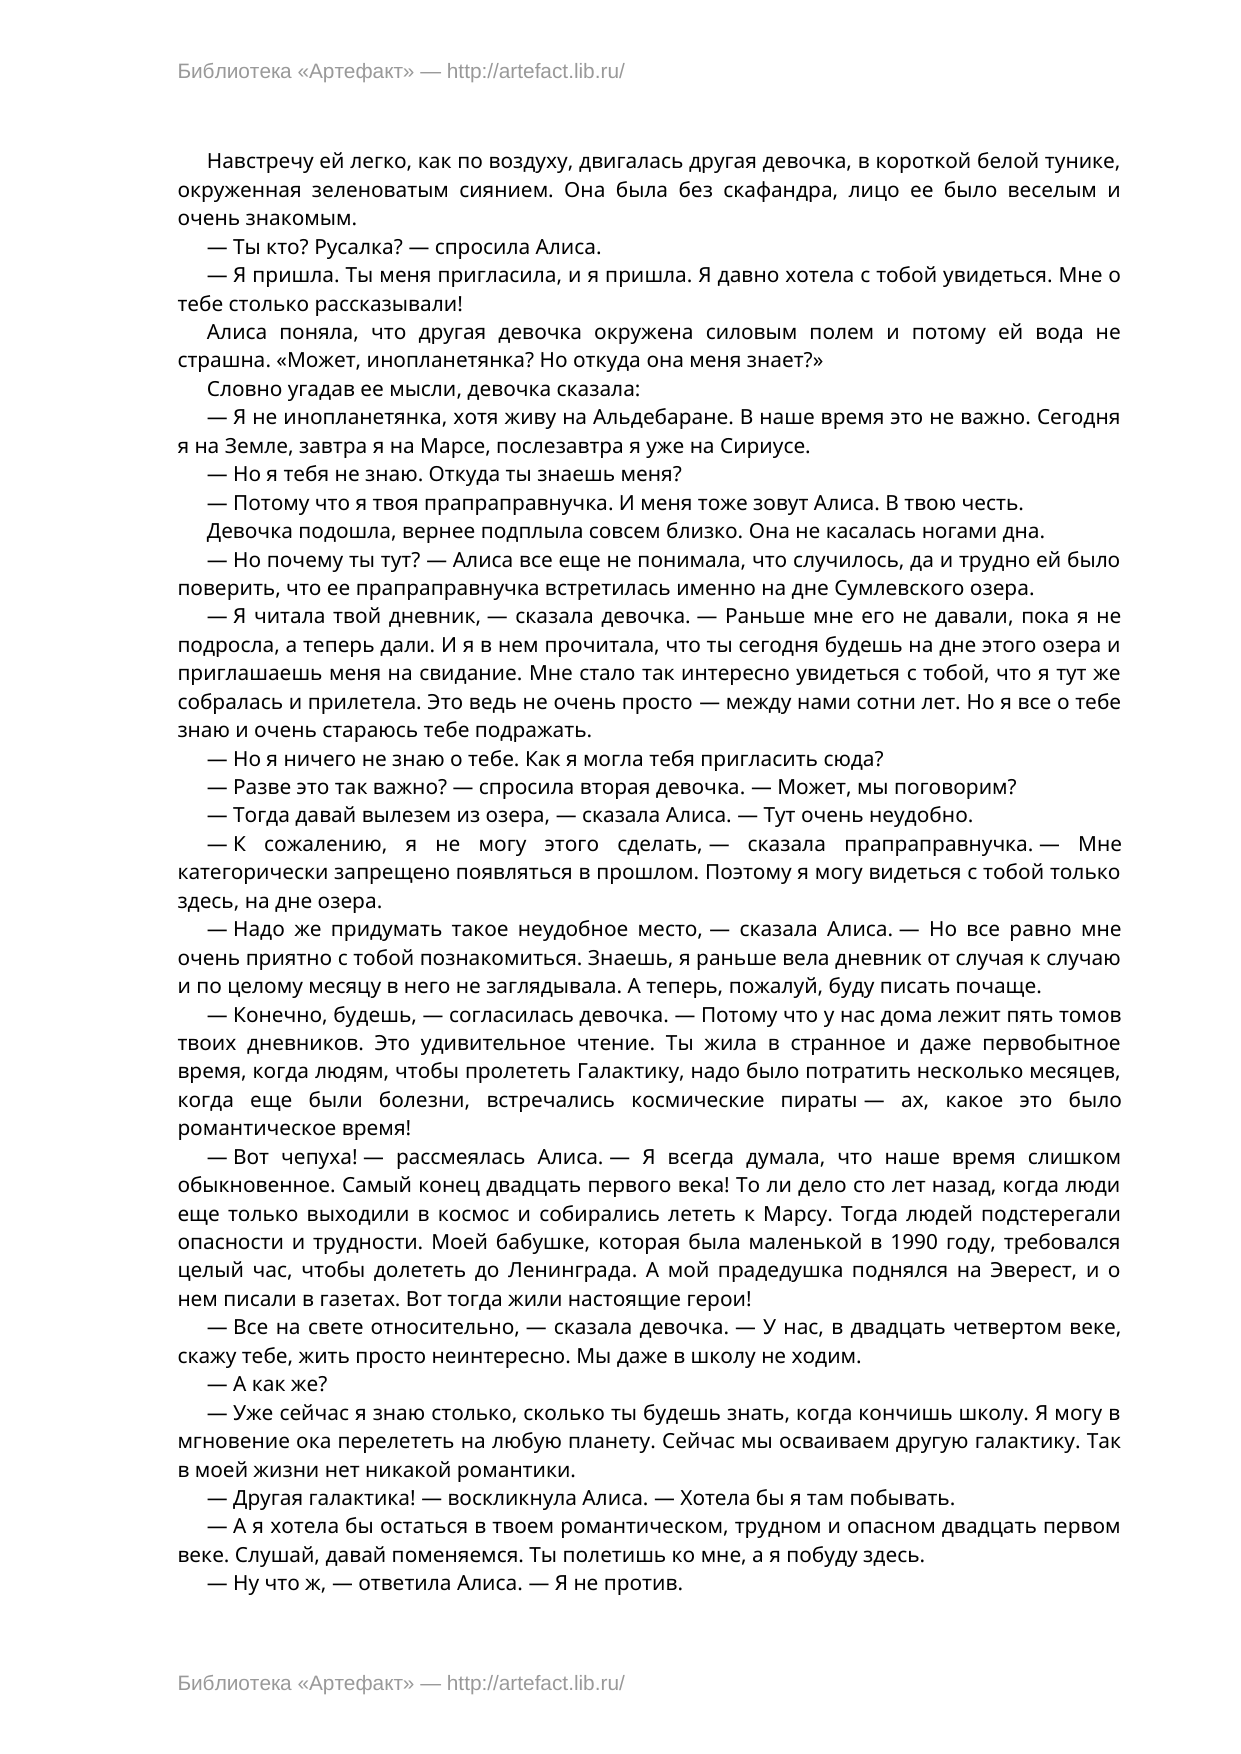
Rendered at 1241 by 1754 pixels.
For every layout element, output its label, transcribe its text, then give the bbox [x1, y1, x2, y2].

text — Я пришла. Ты меня пригласила, и я пришла. Я давно хотела с тобой увидеться. Мне о тебе столько рассказывали! [177, 260, 1122, 317]
text — Потому что я твоя прапраправнучка. И меня тоже зовут Алиса. В твою честь. [177, 488, 1122, 516]
text — Ты кто? Русалка? — спросила Алиса. [177, 232, 1122, 260]
text Словно угадав ее мысли, девочка сказала: [177, 374, 1122, 402]
text Алиса поняла, что другая девочка окружена силовым полем и потому ей вода не страшна. «Может, инопланетянка? Но откуда она меня знает?» [177, 317, 1122, 374]
text — Но я ничего не знаю о тебе. Как я могла тебя пригласить сюда? [177, 744, 1122, 772]
text — Другая галактика! — воскликнула Алиса. — Хотела бы я там побывать. [177, 1483, 1122, 1512]
text — К сожалению, я не могу этого сделать, — сказала прапраправнучка. — Мне категорически запрещено появляться в прошлом. Поэтому я могу видеться с тобой только здесь, на дне озера. [177, 829, 1122, 914]
text — Разве это так важно? — спросила вторая девочка. — Может, мы поговорим? [177, 772, 1122, 801]
text — А как же? [177, 1369, 1122, 1398]
text — Я читала твой дневник, — сказала девочка. — Раньше мне его не давали, пока я не подросла, а теперь дали. И я в нем прочитала, что ты сегодня будешь на дне этого озера и приглашаешь меня на свидание. Мне стало так интересно увидеться с тобой, что я тут же собралась и прилетела. Это ведь не очень просто — между нами сотни лет. Но я все о тебе знаю и очень стараюсь тебе подражать. [177, 602, 1122, 744]
text — Уже сейчас я знаю столько, сколько ты будешь знать, когда кончишь школу. Я могу в мгновение ока перелететь на любую планету. Сейчас мы осваиваем другую галактику. Так в моей жизни нет никакой романтики. [177, 1398, 1122, 1483]
text Девочка подошла, вернее подплыла совсем близко. Она не касалась ногами дна. [177, 516, 1122, 545]
text — Но я тебя не знаю. Откуда ты знаешь меня? [177, 459, 1122, 488]
text — Конечно, будешь, — согласилась девочка. — Потому что у нас дома лежит пять томов твоих дневников. Это удивительное чтение. Ты жила в странное и даже первобытное время, когда людям, чтобы пролететь Галактику, надо было потратить несколько месяцев, когда еще были болезни, встречались космические пираты — ах, какое это было романтическое время! [177, 1000, 1122, 1142]
text — А я хотела бы остаться в твоем романтическом, трудном и опасном двадцать первом веке. Слушай, давай поменяемся. Ты полетишь ко мне, а я побуду здесь. [177, 1512, 1122, 1568]
text — Я не инопланетянка, хотя живу на Альдебаране. В наше время это не важно. Сегодня я на Земле, завтра я на Марсе, послезавтра я уже на Сириусе. [177, 402, 1122, 459]
text — Но почему ты тут? — Алиса все еще не понимала, что случилось, да и трудно ей было поверить, что ее прапраправнучка встретилась именно на дне Сумлевского озера. [177, 545, 1122, 602]
text — Вот чепуха! — рассмеялась Алиса. — Я всегда думала, что наше время слишком обыкновенное. Самый конец двадцать первого века! То ли дело сто лет назад, когда люди еще только выходили в космос и собирались лететь к Марсу. Тогда людей подстерегали опасности и трудности. Моей бабушке, которая была маленькой в 1990 году, требовался целый час, чтобы долететь до Ленинграда. А мой прадедушка поднялся на Эверест, и о нем писали в газетах. Вот тогда жили настоящие герои! [177, 1142, 1122, 1312]
text — Надо же придумать такое неудобное место, — сказала Алиса. — Но все равно мне очень приятно с тобой познакомиться. Знаешь, я раньше вела дневник от случая к случаю и по целому месяцу в него не заглядывала. А теперь, пожалуй, буду писать почаще. [177, 914, 1122, 1000]
text — Тогда давай вылезем из озера, — сказала Алиса. — Тут очень неудобно. [177, 801, 1122, 829]
text — Ну что ж, — ответила Алиса. — Я не против. [177, 1568, 1122, 1597]
text — Все на свете относительно, — сказала девочка. — У нас, в двадцать четвертом веке, скажу тебе, жить просто неинтересно. Мы даже в школу не ходим. [177, 1312, 1122, 1369]
text Навстречу ей легко, как по воздуху, двигалась другая девочка, в короткой белой тунике, окруженная зеленоватым сиянием. Она была без скафандра, лицо ее было веселым и очень знакомым. [177, 147, 1122, 232]
